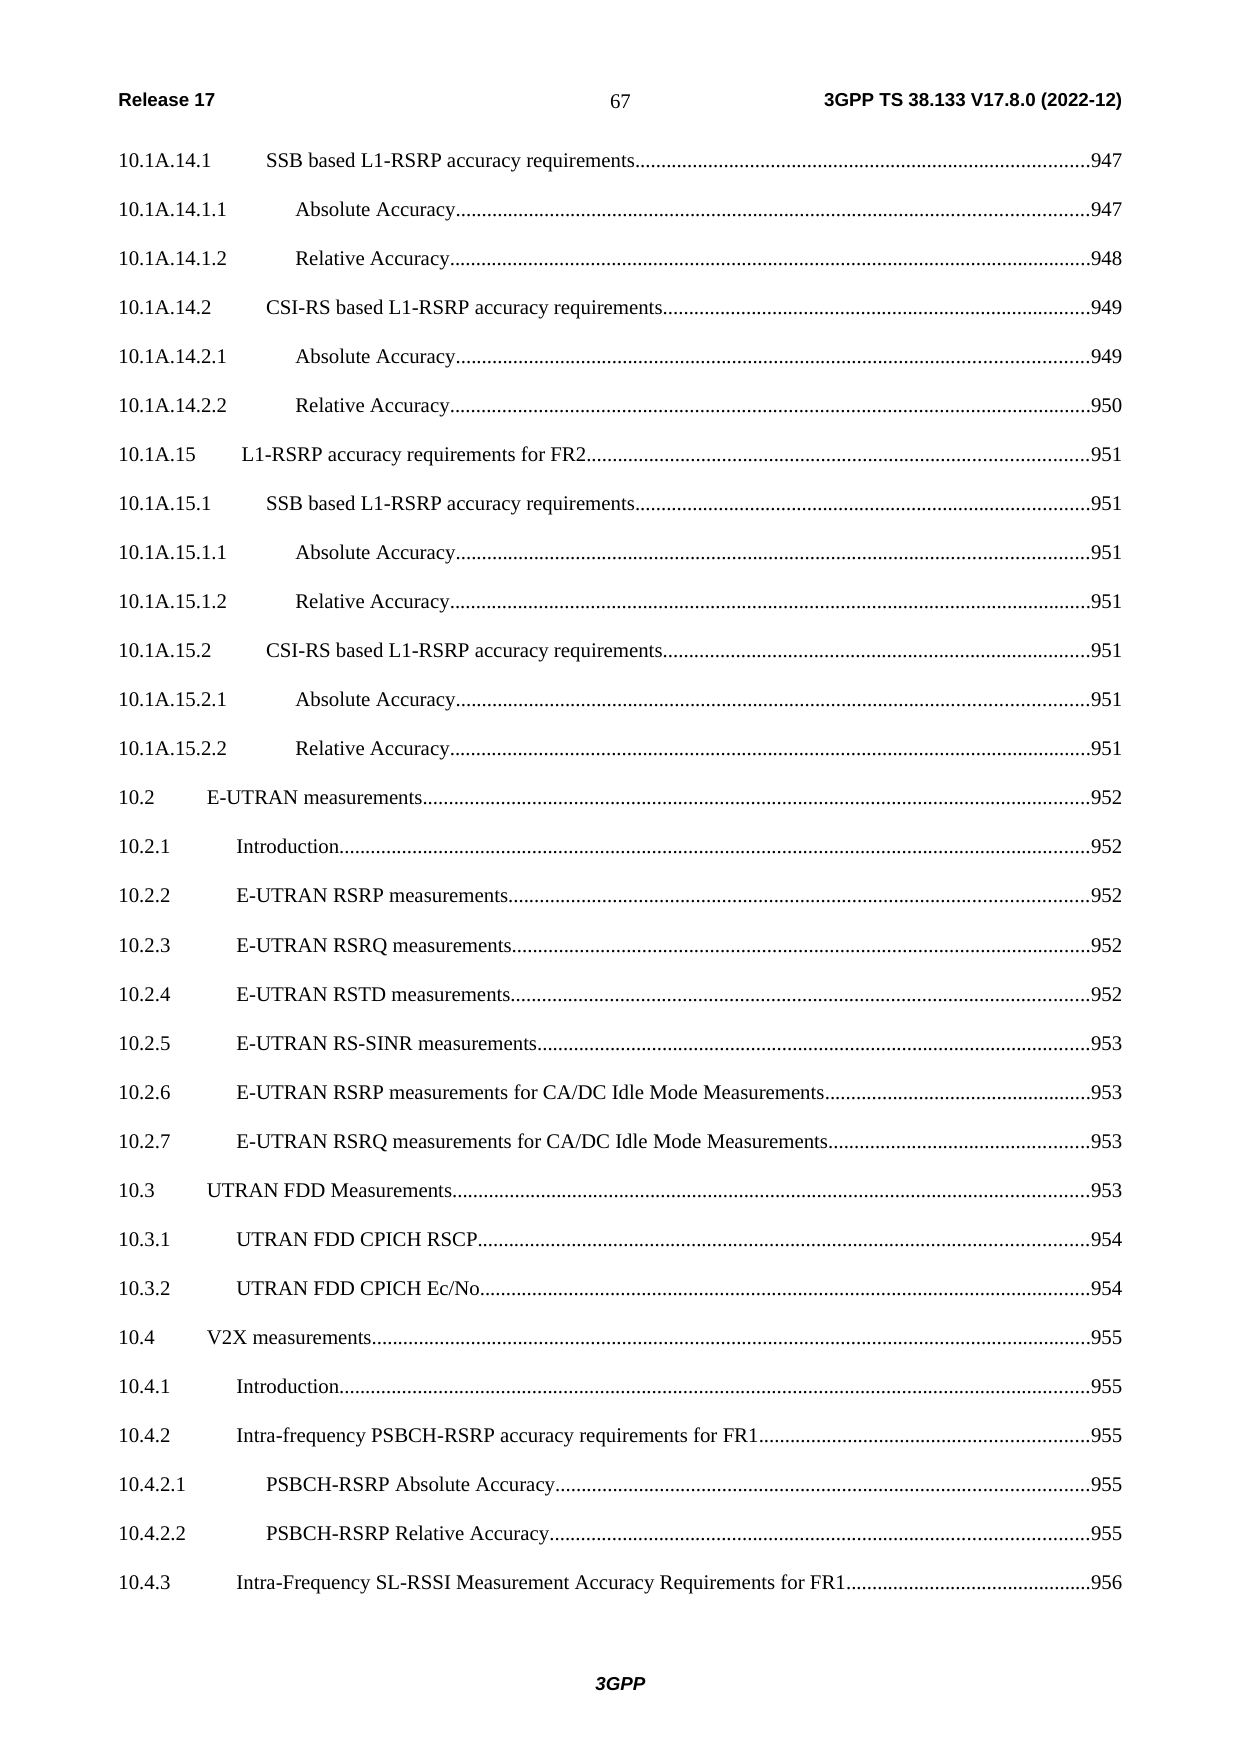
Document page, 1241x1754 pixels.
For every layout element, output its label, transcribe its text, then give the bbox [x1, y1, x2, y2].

text 10.2.4 E-UTRAN RSTD measurements 952 [118, 982, 1122, 1006]
text 10.1A.15.1.2 Relative Accuracy 951 [118, 589, 1122, 613]
text 10.3.2 UTRAN FDD CPICH Ec/No 954 [118, 1276, 1122, 1300]
text 10.1A.15.2 CSI-RS based L1-RSRP accuracy requirements 951 [118, 638, 1122, 662]
text 10.1A.14.1.1 Absolute Accuracy 947 [118, 197, 1122, 221]
text 10.2 E-UTRAN measurements 952 [118, 785, 1078, 809]
text 10.1A.14.1 SSB based L1-RSRP accuracy requirements 947 [118, 147, 1122, 172]
text 10.2.7 E-UTRAN RSRQ measurements for CA/DC Idle Mode Measurements 953 [118, 1129, 1122, 1153]
text 10.2.2 E-UTRAN RSRP measurements 952 [118, 883, 1122, 907]
text 10.2.1 Introduction 952 [118, 834, 1122, 858]
text 10.1A.15.2.2 Relative Accuracy 951 [118, 736, 1122, 760]
text 10.4.2.1 PSBCH-RSRP Absolute Accuracy 955 [118, 1472, 1122, 1496]
text 10.1A.14.2.1 Absolute Accuracy 949 [118, 344, 1122, 368]
text 10.2.6 E-UTRAN RSRP measurements for CA/DC Idle Mode Measurements 953 [118, 1080, 1122, 1104]
text 10.4.2 Intra-frequency PSBCH-RSRP accuracy requirements for FR1 955 [118, 1423, 1122, 1447]
text 10.1A.15.2.1 Absolute Accuracy 951 [118, 687, 1122, 711]
text 10.1A.15 L1-RSRP accuracy requirements for FR2 951 [118, 442, 1122, 466]
text 10.3.1 UTRAN FDD CPICH RSCP 954 [118, 1227, 1122, 1251]
text 10.1A.14.2.2 Relative Accuracy 950 [118, 393, 1122, 417]
text 10.1A.15.1 SSB based L1-RSRP accuracy requirements 951 [118, 491, 1122, 515]
text 10.4 V2X measurements 955 [118, 1325, 1078, 1349]
text 10.4.1 Introduction 955 [118, 1374, 1122, 1398]
text 10.2.3 E-UTRAN RSRQ measurements 952 [118, 932, 1122, 957]
text 10.4.2.2 PSBCH-RSRP Relative Accuracy 955 [118, 1521, 1122, 1545]
text 10.1A.14.2 CSI-RS based L1-RSRP accuracy requirements 949 [118, 295, 1122, 319]
text 10.3 UTRAN FDD Measurements 953 [118, 1178, 1078, 1202]
text 10.1A.14.1.2 Relative Accuracy 948 [118, 246, 1122, 270]
text 10.2.5 E-UTRAN RS-SINR measurements 953 [118, 1031, 1122, 1055]
text 10.1A.15.1.1 Absolute Accuracy 951 [118, 540, 1122, 564]
text 10.4.3 Intra-Frequency SL-RSSI Measurement Accuracy Requirements for FR1 956 [118, 1570, 1122, 1594]
